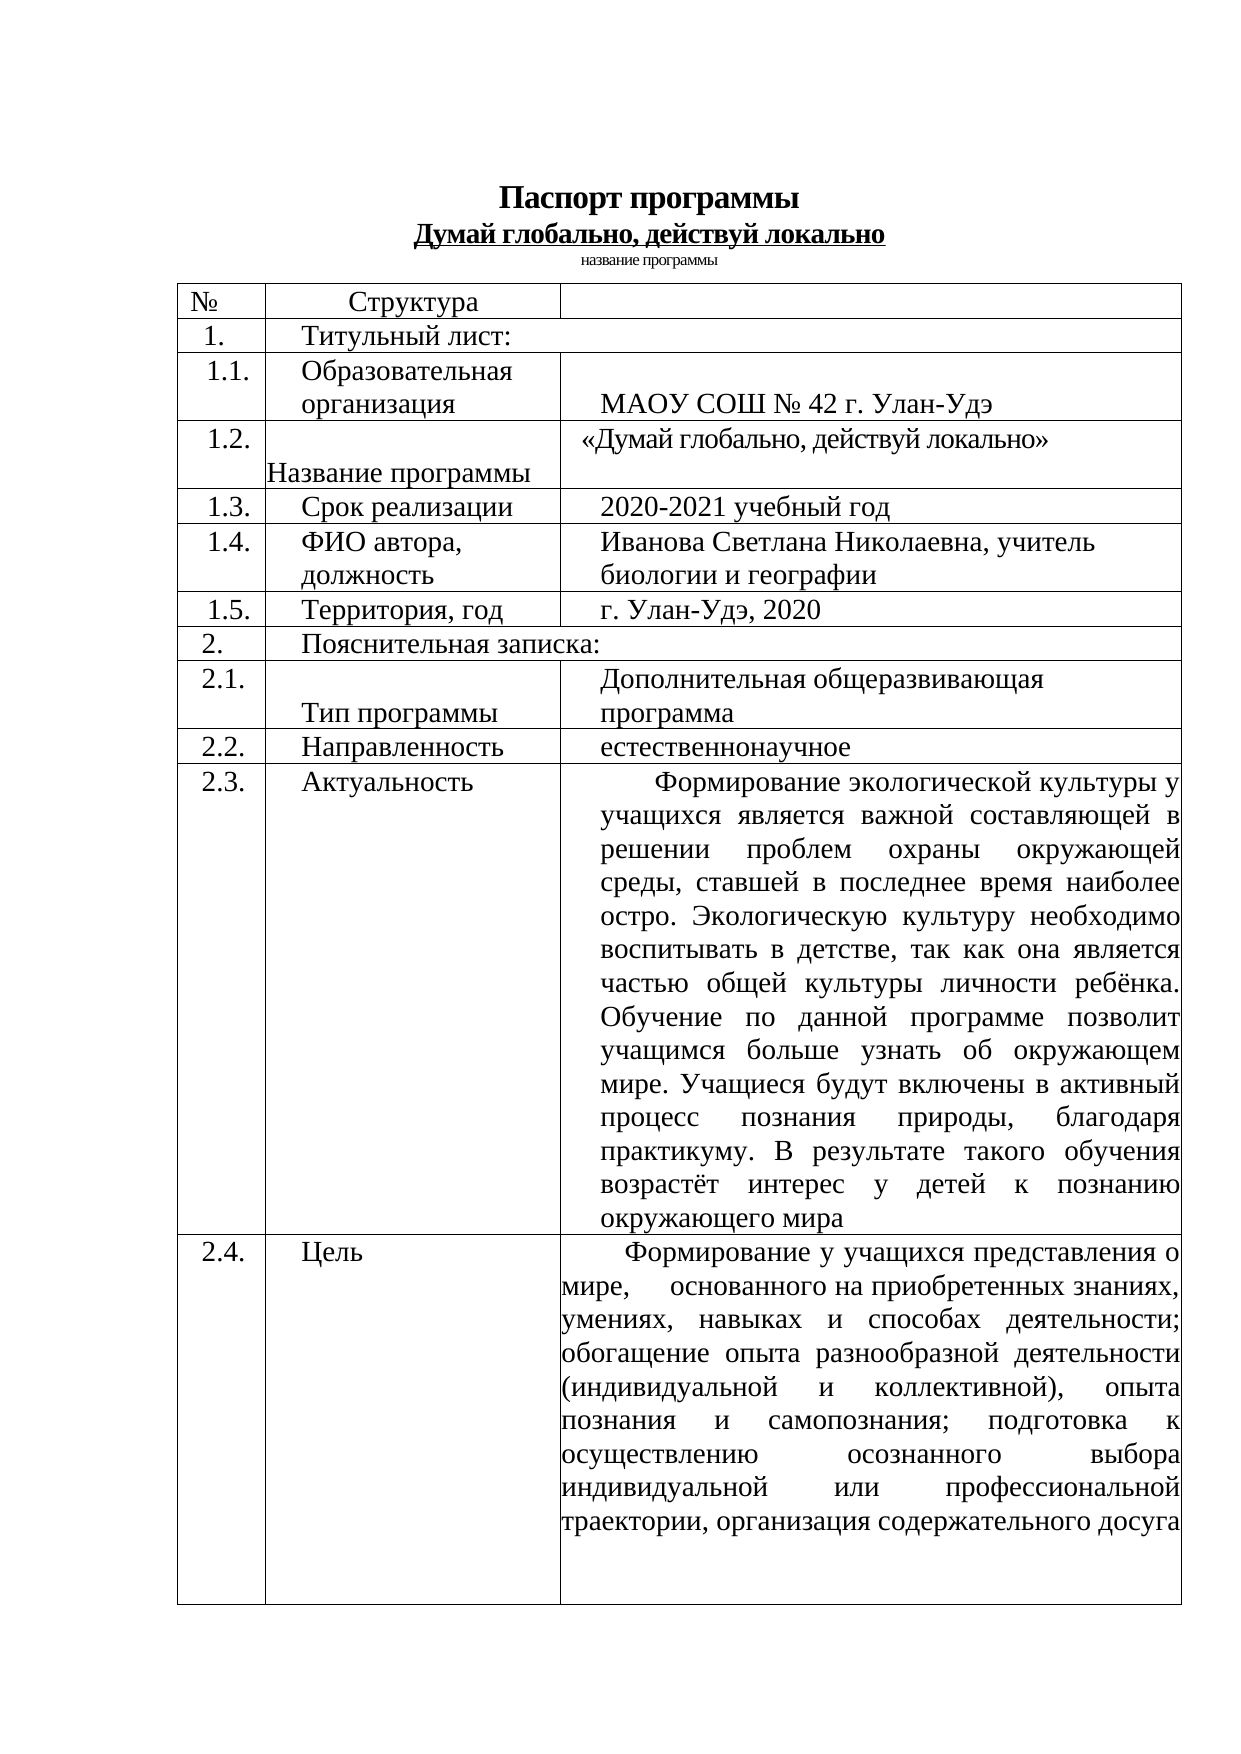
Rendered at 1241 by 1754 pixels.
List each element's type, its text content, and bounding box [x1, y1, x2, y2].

table_cell естественнонаучное [561, 729, 1181, 763]
text Паспорт программы [177, 177, 1122, 216]
table_cell Иванова Светлана Николаевна, учитель биологии и географии [561, 524, 1181, 591]
table_cell 1.1. [178, 353, 265, 420]
table_header № [178, 284, 265, 317]
table_cell Титульный лист: [266, 319, 1181, 352]
table_cell Срок реализации [266, 489, 560, 523]
text название программы [177, 249, 1122, 283]
table_cell 2.3. [178, 764, 265, 1233]
table_cell Дополнительная общеразвивающая программа [561, 661, 1181, 728]
table_cell Тип программы [266, 661, 560, 728]
table_cell г. Улан-Удэ, 2020 [561, 592, 1181, 626]
table_cell МАОУ СОШ № 42 г. Улан-Удэ [561, 353, 1181, 420]
table_cell Образовательная организация [266, 353, 560, 420]
table_cell [178, 319, 265, 352]
table_cell 2020-2021 учебный год [561, 489, 1181, 523]
table_cell Формирование экологической культуры у учащихся является важной составляющей в решении проблем охраны окружающей среды, ставшей в последнее время наиболее остро. Экологическую культуру необходимо воспитывать в детстве, так как она является частью общей культуры личности ребёнка. Обучение по данной программе позволит учащимся больше узнать об окружающем мире. Учащиеся будут включены в активный процесс познания природы, благодаря практикуму. В результате такого обучения возрастёт интерес у детей к познанию окружающего мира [561, 764, 1181, 1233]
table_cell 1.4. [178, 524, 265, 591]
table_cell [178, 627, 265, 660]
table_cell ФИО автора, должность [266, 524, 560, 591]
table_cell 1.5. [178, 592, 265, 626]
table_cell Актуальность [266, 764, 560, 1233]
table_cell Территория, год [266, 592, 560, 626]
table_header [561, 284, 1181, 317]
table_cell 2.1. [178, 661, 265, 728]
table_cell 2.4. [178, 1235, 265, 1603]
table_cell 1.2. [178, 421, 265, 488]
table_cell «Думай глобально, действуй локально» [561, 421, 1181, 488]
table_cell 2.2. [178, 729, 265, 763]
table_cell Направленность [266, 729, 560, 763]
text Думай глобально, действуй локально [177, 216, 1122, 249]
table_cell 1.3. [178, 489, 265, 523]
table_cell Цель [266, 1235, 560, 1603]
table_cell Формирование у учащихся представления о мире, основанного на приобретенных знаниях, умениях, навыках и способах деятельности; обогащение опыта разнообразной деятельности (индивидуальной и коллективной), опыта познания и самопознания; подготовка к осуществлению осознанного выбора индивидуальной или профессиональной траектории, организация содержательного досуга [561, 1235, 1181, 1603]
table_cell Название программы [266, 421, 560, 488]
table_cell Пояснительная записка: [266, 627, 1181, 660]
table_header Структура [266, 284, 560, 317]
